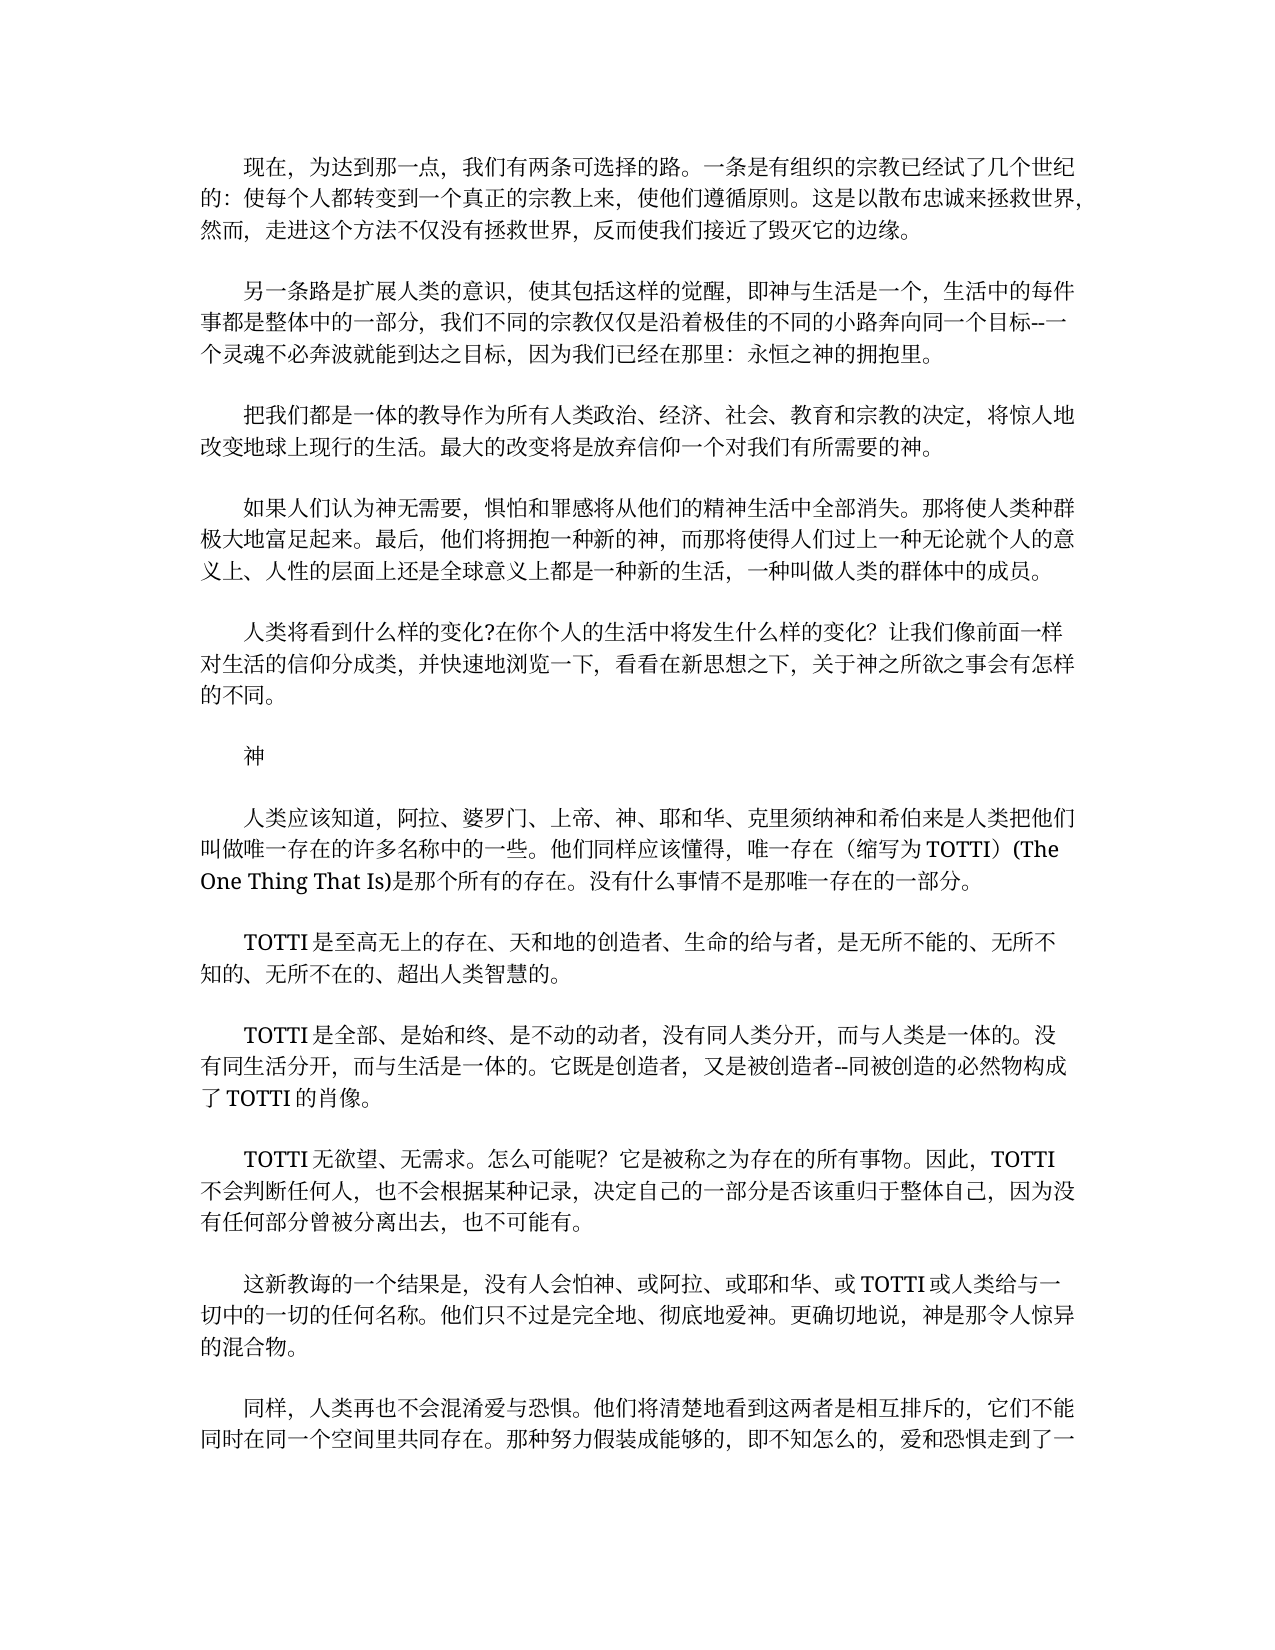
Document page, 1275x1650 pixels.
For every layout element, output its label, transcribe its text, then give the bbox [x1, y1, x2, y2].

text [200, 1391, 1075, 1454]
text 另一条路是扩展人类的意识，使其包括这样的觉醒，即神与生活是一个，生活中的每件事都是整体中的一部分，我们不同的宗教仅仅是沿着极佳的不同的小路奔向同一个目标--一个灵魂不必奔波就能到达之目标，因为我们已经在那里：永恒之神的拥抱里。 [200, 274, 1075, 369]
text 把我们都是一体的教导作为所有人类政治、经济、社会、教育和宗教的决定，将惊人地改变地球上现行的生活。最大的改变将是放弃信仰一个对我们有所需要的神。 [200, 398, 1075, 461]
text 神 [200, 739, 1075, 771]
text 人类将看到什么样的变化?在你个人的生活中将发生什么样的变化？让我们像前面一样对生活的信仰分成类，并快速地浏览一下，看看在新思想之下，关于神之所欲之事会有怎样的不同。 [200, 615, 1075, 710]
text 这新教诲的一个结果是，没有人会怕神、或阿拉、或耶和华、或TOTTI或人类给与一切中的一切的任何名称。他们只不过是完全地、彻底地爱神。更确切地说，神是那令人惊异的混合物。 [200, 1267, 1075, 1361]
text TOTTI无欲望、无需求。怎么可能呢？它是被称之为存在的所有事物。因此，TOTTI不会判断任何人，也不会根据某种记录，决定自己的一部分是否该重归于整体自己，因为没有任何部分曾被分离出去，也不可能有。 [200, 1142, 1075, 1237]
text 如果人们认为神无需要，惧怕和罪感将从他们的精神生活中全部消失。那将使人类种群极大地富足起来。最后，他们将拥抱一种新的神，而那将使得人们过上一种无论就个人的意义上、人性的层面上还是全球意义上都是一种新的生活，一种叫做人类的群体中的成员。 [200, 491, 1075, 586]
text 现在，为达到那一点，我们有两条可选择的路。一条是有组织的宗教已经试了几个世纪的：使每个人都转变到一个真正的宗教上来，使他们遵循原则。这是以散布忠诚来拯救世界，然而，走进这个方法不仅没有拯救世界，反而使我们接近了毁灭它的边缘。 [200, 150, 1075, 244]
text TOTTI是全部、是始和终、是不动的动者，没有同人类分开，而与人类是一体的。没有同生活分开，而与生活是一体的。它既是创造者，又是被创造者--同被创造的必然物构成了TOTTI的肖像。 [200, 1018, 1075, 1113]
text TOTTI是至高无上的存在、天和地的创造者、生命的给与者，是无所不能的、无所不知的、无所不在的、超出人类智慧的。 [200, 925, 1075, 988]
text 人类应该知道，阿拉、婆罗门、上帝、神、耶和华、克里须纳神和希伯来是人类把他们叫做唯一存在的许多名称中的一些。他们同样应该懂得，唯一存在（缩写为TOTTI）(The One Thing That Is)是那个所有的存在。没有什么事情不是那唯一存在的一部分。 [200, 801, 1075, 895]
